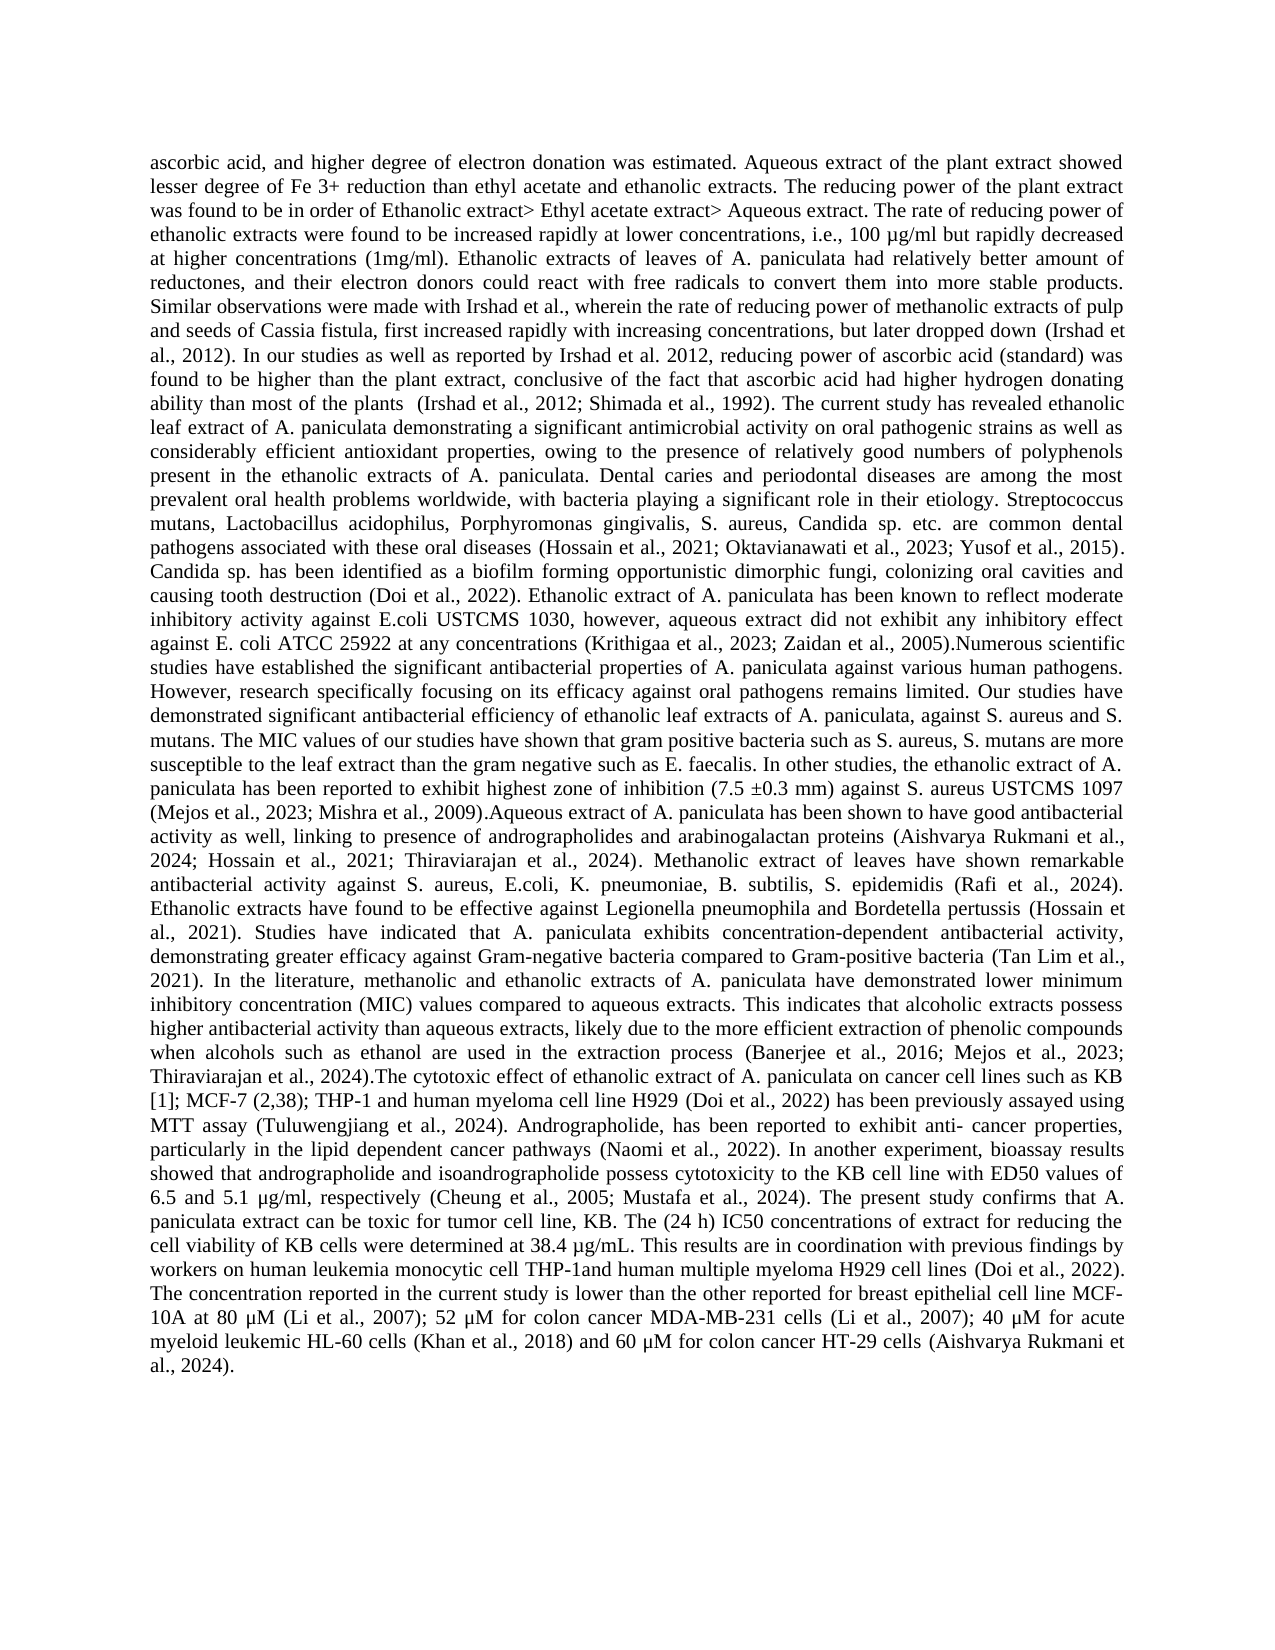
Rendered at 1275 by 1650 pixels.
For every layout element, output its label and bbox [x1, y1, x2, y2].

text [150, 150, 1125, 1377]
